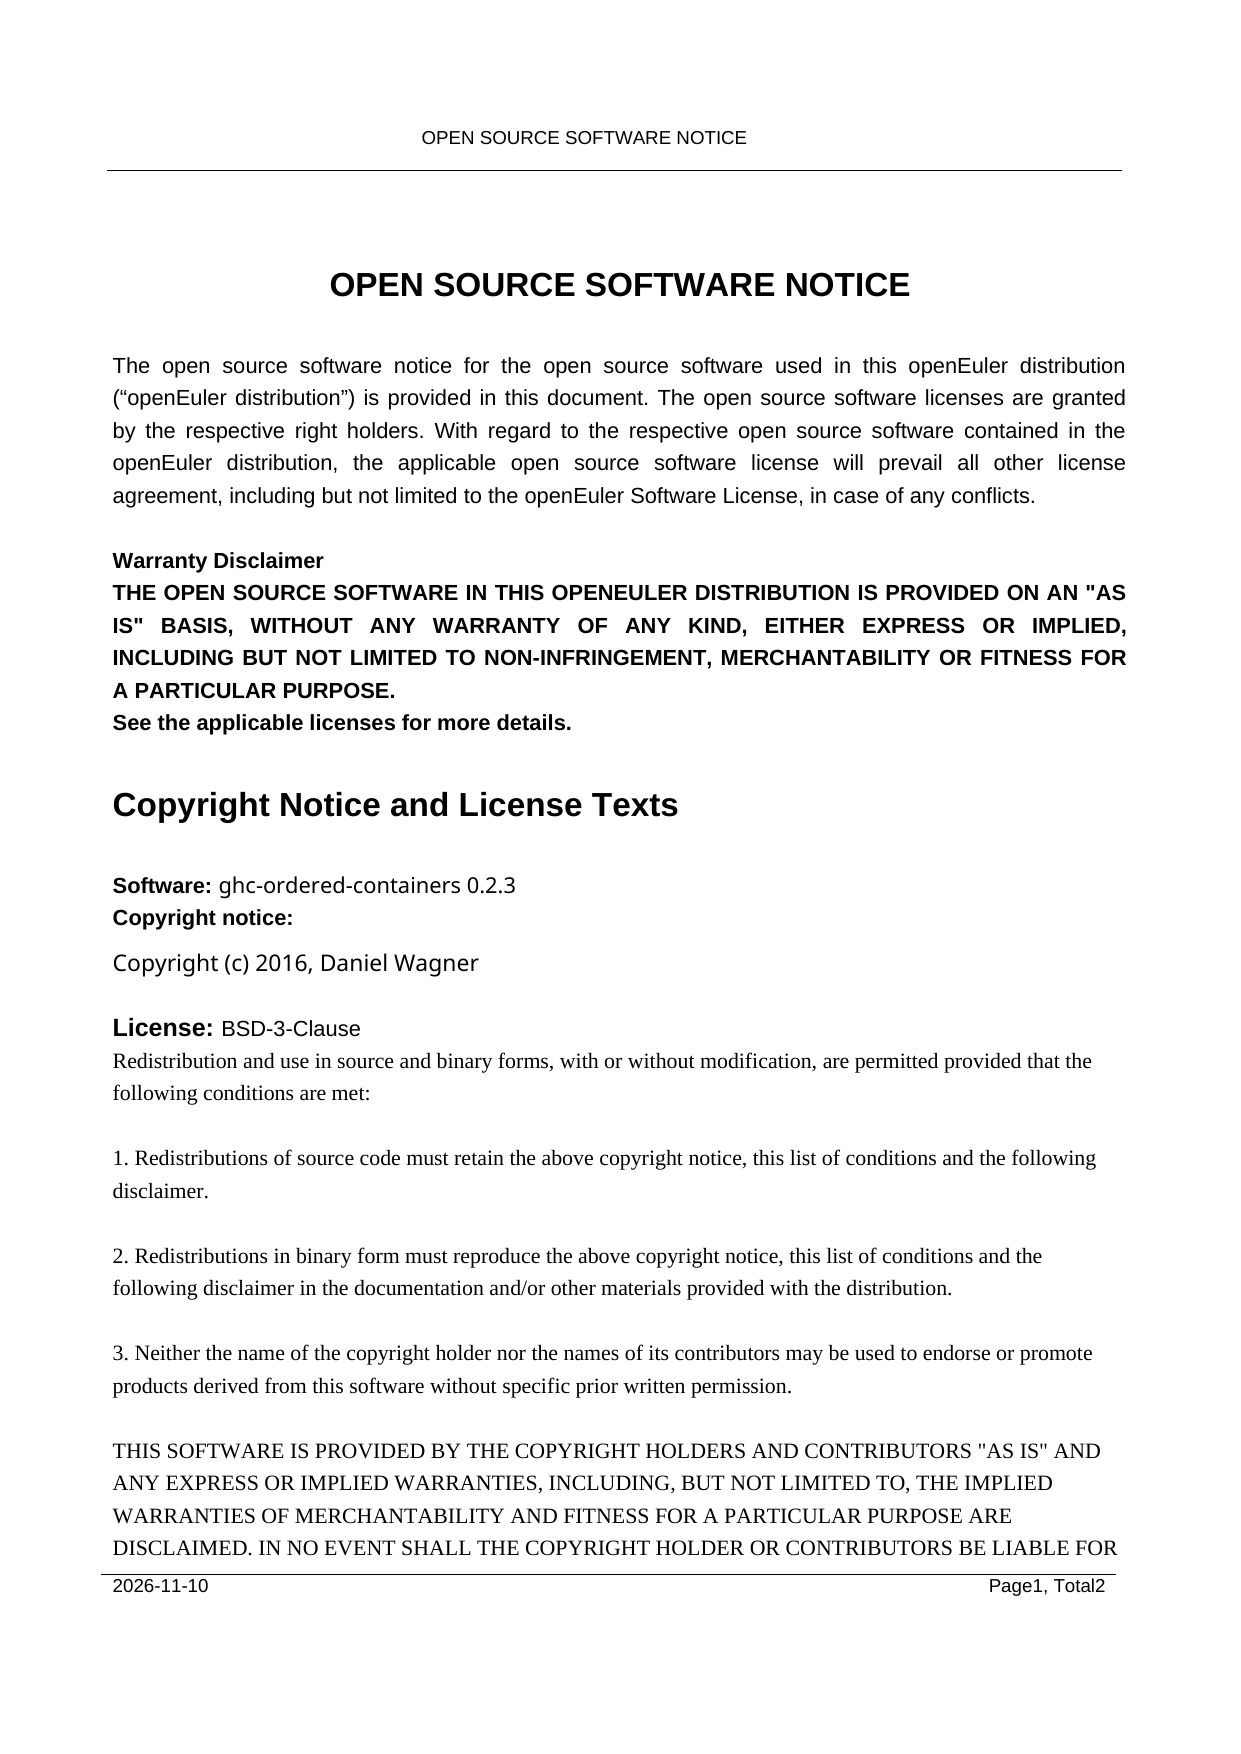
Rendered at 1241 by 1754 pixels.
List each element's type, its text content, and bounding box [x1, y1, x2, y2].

title Software: ghc-ordered-containers 0.2.3 [112, 869, 1128, 901]
text Warranty Disclaimer [112, 544, 1128, 576]
text Copyright (c) 2016, Daniel Wagner [112, 947, 1128, 1012]
text The open source software notice for the open source software used in this openEuler distribution (“openEuler distribution”) is provided in this document. The open source software licenses are granted by the respective right holders. With regard to the respective open source software contained in the openEuler distribution, the applicable open source software license will prevail all other license agreement, including but not limited to the openEuler Software License, in case of any conflicts. [112, 349, 1128, 511]
text THE OPEN SOURCE SOFTWARE IN THIS OPENEULER DISTRIBUTION IS PROVIDED ON AN "AS IS" BASIS, WITHOUT ANY WARRANTY OF ANY KIND, EITHER EXPRESS OR IMPLIED, INCLUDING BUT NOT LIMITED TO NON-INFRINGEMENT, MERCHANTABILITY OR FITNESS FOR A PARTICULAR PURPOSE. See the applicable licenses for more details. [112, 576, 1128, 739]
text Copyright notice: [112, 901, 1128, 934]
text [112, 1044, 1128, 1564]
text License: BSD-3-Clause [112, 1012, 1128, 1044]
text Copyright Notice and License Texts [112, 771, 1128, 836]
text OPEN SOURCE SOFTWARE NOTICE [112, 251, 1128, 316]
